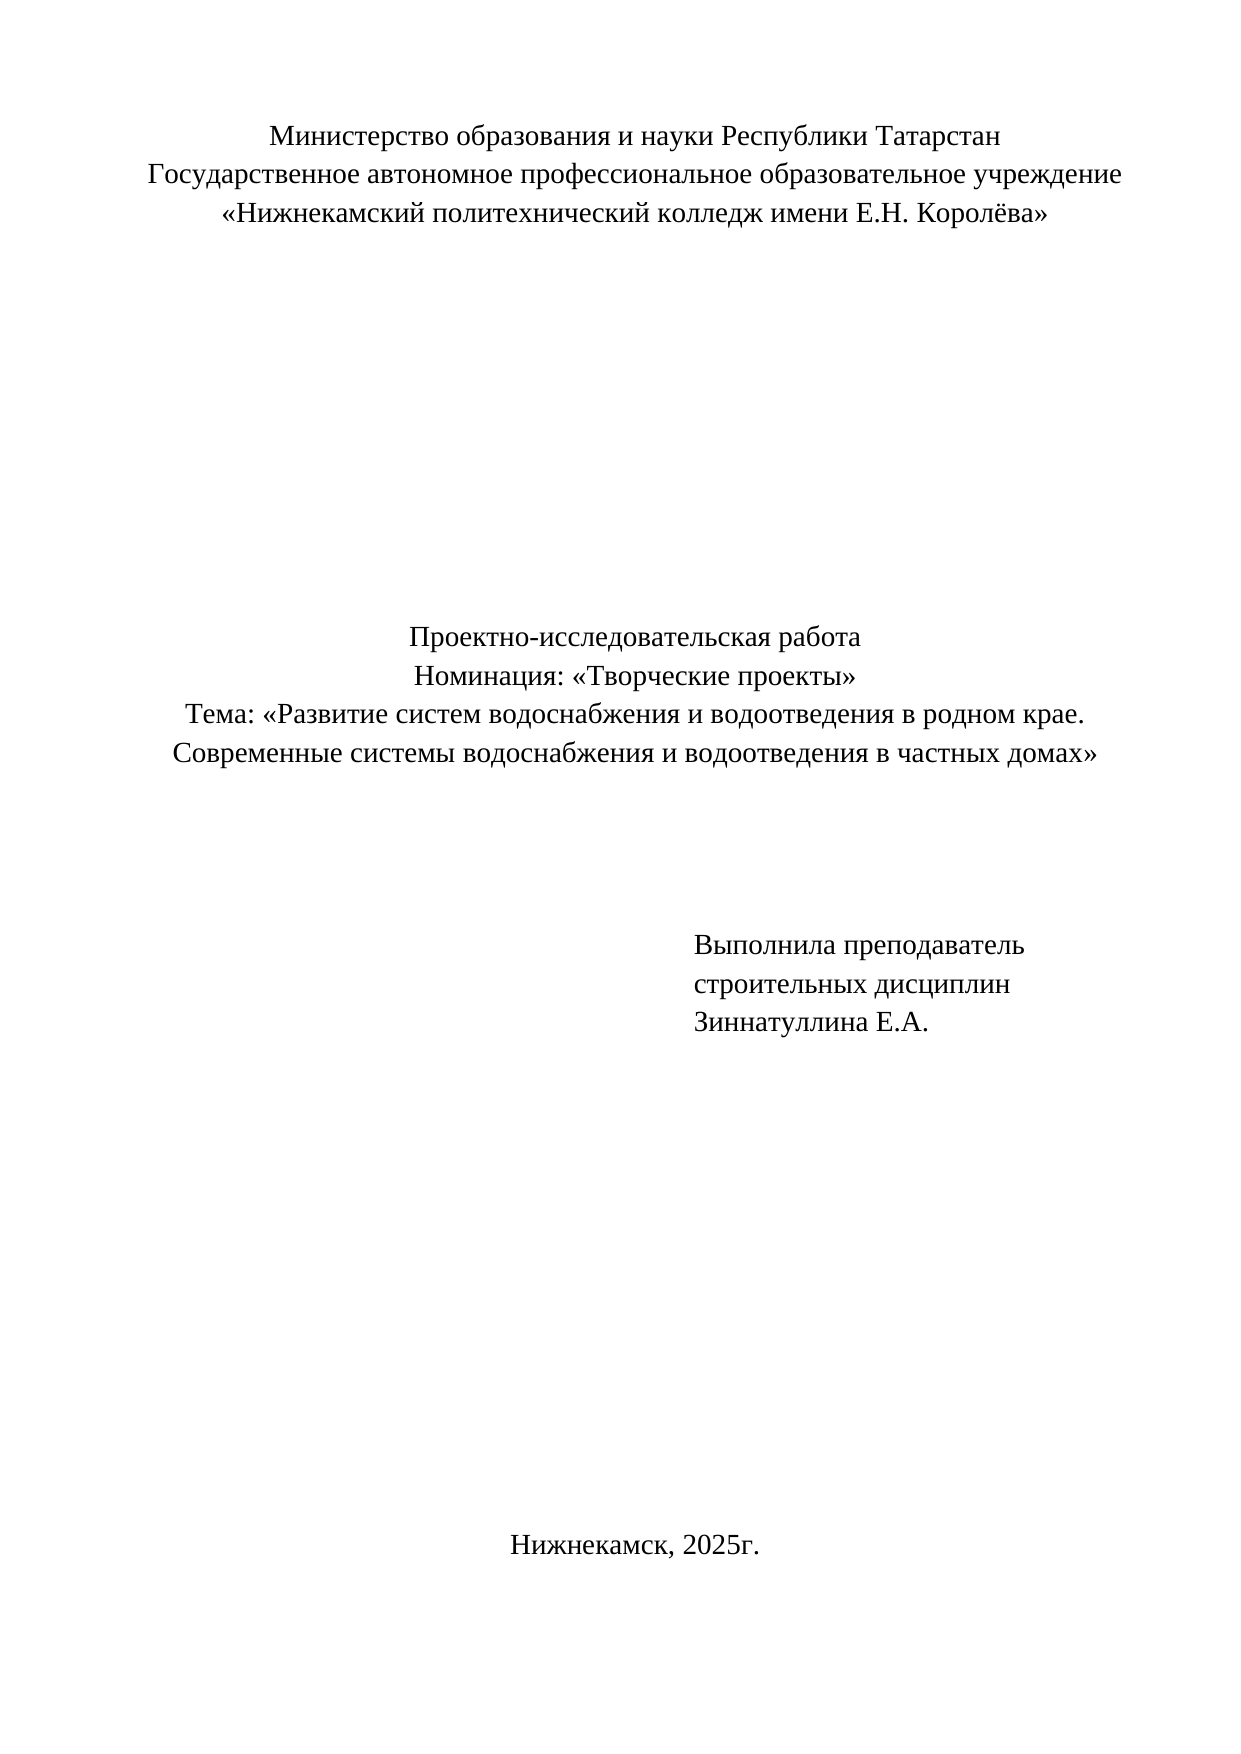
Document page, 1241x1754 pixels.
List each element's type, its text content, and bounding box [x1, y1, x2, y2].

text Номинация: «Творческие проекты» [118, 658, 1152, 691]
text Министерство образования и науки Республики Татарстан [118, 118, 1152, 152]
text Тема: «Развитие систем водоснабжения и водоотведения в родном крае. Современные системы водоснабжения и водоотведения в частных домах» [118, 696, 1152, 768]
text Зиннатуллина Е.А. [561, 1004, 1152, 1038]
text Выполнила преподаватель [561, 927, 1152, 961]
text строительных дисциплин [561, 966, 1152, 999]
text Проектно-исследовательская работа [118, 619, 1152, 653]
text Нижнекамск, 2025г. [118, 1527, 1152, 1560]
text Государственное автономное профессиональное образовательное учреждение «Нижнекамский политехнический колледж имени Е.Н. Королёва» [118, 157, 1152, 229]
